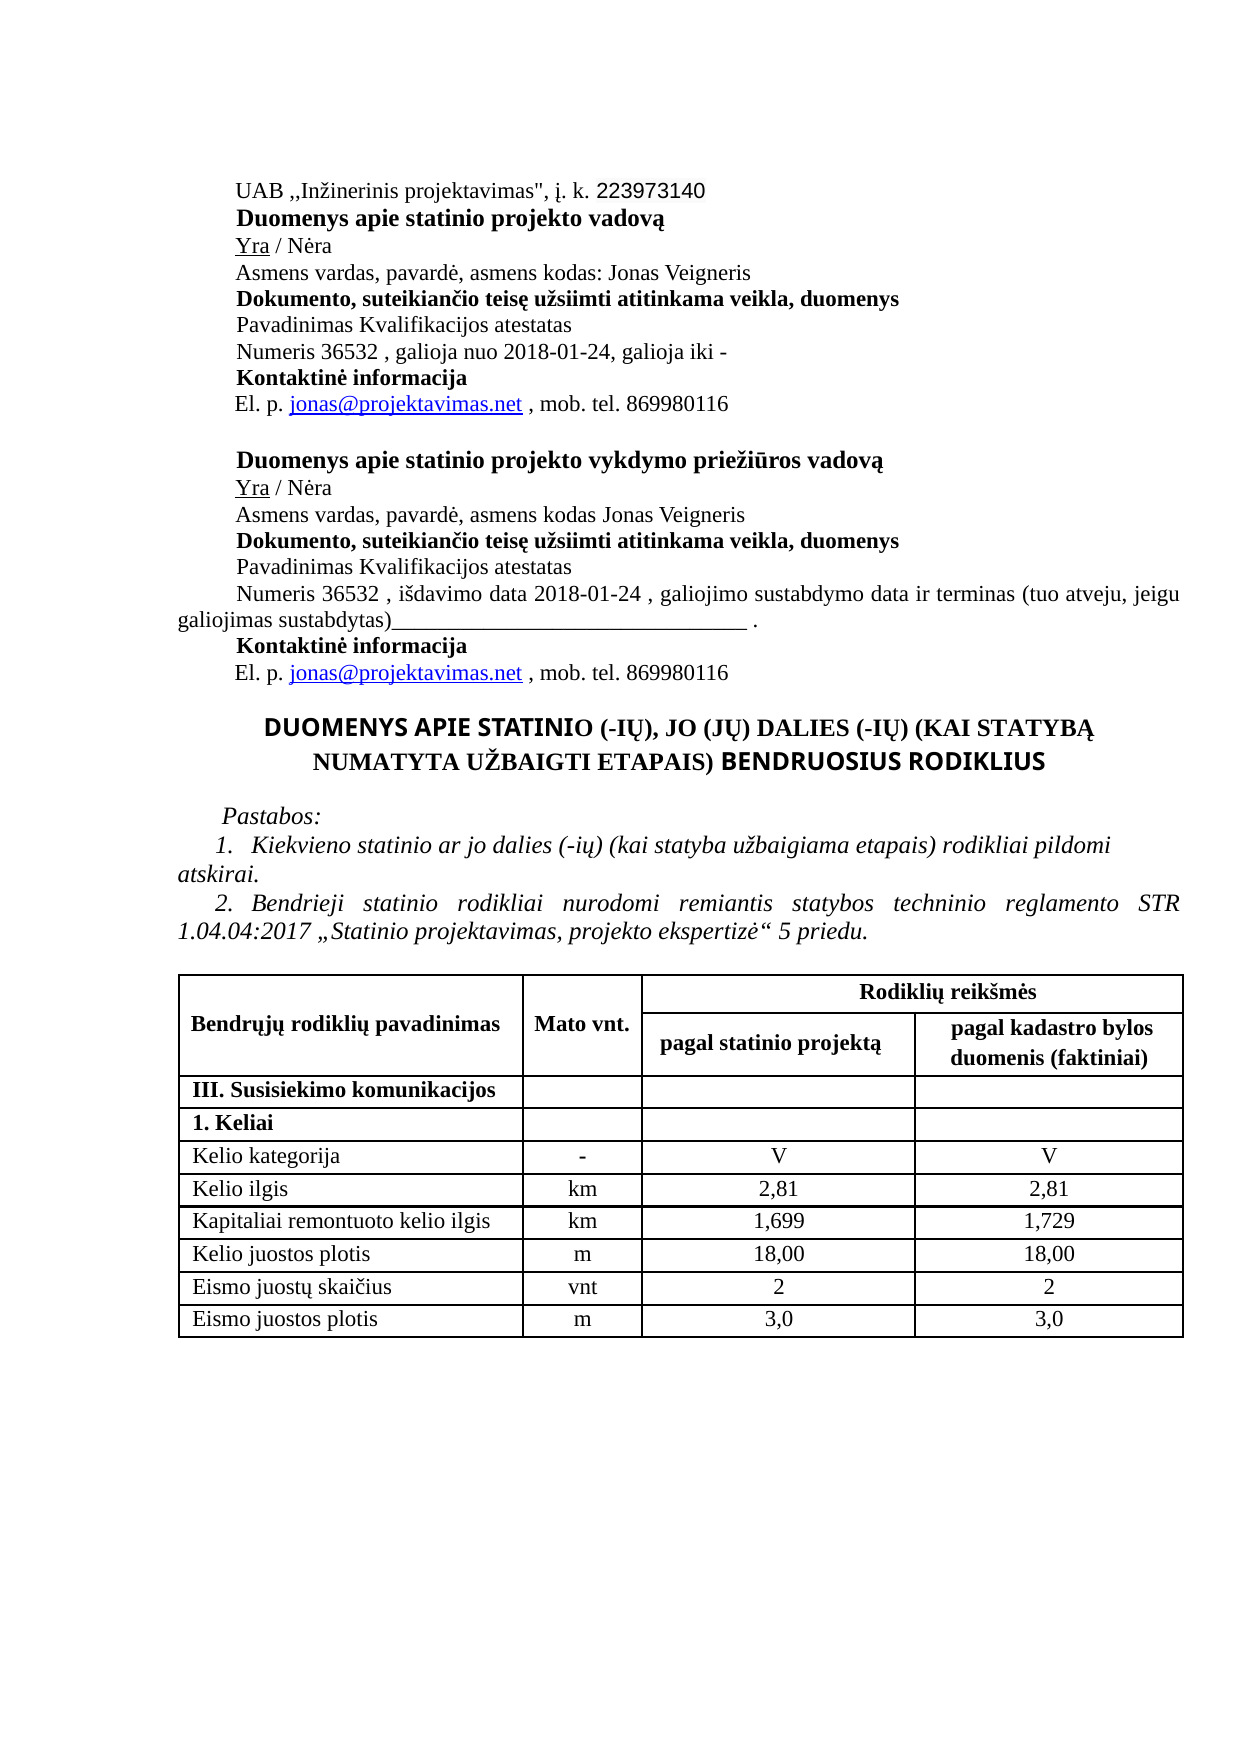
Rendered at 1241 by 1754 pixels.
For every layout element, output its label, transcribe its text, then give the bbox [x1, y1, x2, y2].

table_header Bendrųjų rodiklių pavadinimas [180, 976, 522, 1074]
text Numeris 36532 , išdavimo data 2018-01-24 , galiojimo sustabdymo data ir terminas (tuo atveju, jeigu galiojimas sustabdytas)_______________________________ . [177, 580, 1181, 632]
text Dokumento, suteikiančio teisę užsiimti atitinkama veikla, duomenys [177, 527, 1181, 553]
table_cell V [643, 1142, 914, 1173]
table_cell 1. Keliai [180, 1109, 522, 1140]
text Kontaktinė informacija [177, 364, 1181, 390]
table_cell Kapitaliai remontuoto kelio ilgis [180, 1208, 522, 1238]
text 2. Bendrieji statinio rodikliai nurodomi remiantis statybos techninio reglamento STR 1.04.04:2017 „Statinio projektavimas, projekto ekspertizė“ 5 priedu. [177, 888, 1181, 945]
table_header Rodiklių reikšmės [643, 976, 1182, 1012]
table_cell [524, 1077, 641, 1107]
table_cell m [524, 1306, 641, 1336]
text Kontaktinė informacija [177, 632, 1181, 659]
table_cell Kelio juostos plotis [180, 1240, 522, 1271]
table_cell [916, 1109, 1182, 1140]
table_cell 2,81 [916, 1175, 1182, 1205]
table_cell m [524, 1240, 641, 1271]
text Duomenys apie statiniO (-IŲ), JO (JŲ) DALIES (-IŲ) (KAI STATYBĄ [177, 709, 1181, 743]
table_cell Eismo juostos plotis [180, 1306, 522, 1336]
table_cell III. Susisiekimo komunikacijos [180, 1077, 522, 1107]
text Dokumento, suteikiančio teisę užsiimti atitinkama veikla, duomenys [177, 285, 1181, 311]
table_cell 2 [916, 1273, 1182, 1303]
table_header Mato vnt. [524, 976, 641, 1074]
table_cell pagal kadastro bylos duomenis (faktiniai) [916, 1014, 1182, 1074]
table_cell 3,0 [643, 1306, 914, 1336]
table_cell 18,00 [916, 1240, 1182, 1271]
text Duomenys apie statinio projekto vadovą [177, 203, 1181, 232]
text Asmens vardas, pavardė, asmens kodas Jonas Veigneris [177, 501, 1181, 527]
table_cell km [524, 1208, 641, 1238]
table_cell Kelio kategorija [180, 1142, 522, 1173]
table_cell V [916, 1142, 1182, 1173]
text Pastabos: [207, 801, 1181, 830]
text Asmens vardas, pavardė, asmens kodas: Jonas Veigneris [177, 259, 1181, 285]
table_cell 2,81 [643, 1175, 914, 1205]
table_cell Eismo juostų skaičius [180, 1273, 522, 1303]
table_cell pagal statinio projektą [643, 1014, 914, 1074]
table_cell [524, 1109, 641, 1140]
text atskirai. [177, 859, 1181, 888]
text El. p. jonas@projektavimas.net , mob. tel. 869980116 [177, 390, 1181, 417]
table_cell [916, 1077, 1182, 1107]
text Pavadinimas Kvalifikacijos atestatas [177, 311, 1181, 338]
table_cell 1,699 [643, 1208, 914, 1238]
text Yra / Nėra [177, 232, 1181, 259]
table_cell - [524, 1142, 641, 1173]
text Duomenys apie statinio projekto vykdymo priežiūros vadovą [177, 446, 1181, 474]
text Yra / Nėra [177, 474, 1181, 501]
text Numeris 36532 , galioja nuo 2018-01-24, galioja iki - [177, 338, 1181, 364]
text 1. Kiekvieno statinio ar jo dalies (-ių) (kai statyba užbaigiama etapais) rodikliai pildomi [215, 830, 1181, 859]
table_cell [643, 1077, 914, 1107]
table_cell 2 [643, 1273, 914, 1303]
table_cell 18,00 [643, 1240, 914, 1271]
text El. p. jonas@projektavimas.net , mob. tel. 869980116 [177, 659, 1181, 685]
table_cell vnt [524, 1273, 641, 1303]
text Pavadinimas Kvalifikacijos atestatas [177, 553, 1181, 580]
text NUMATYTA UŽBAIGTI ETAPAIS) bendruosius rodiklius [177, 743, 1181, 777]
table_cell Kelio ilgis [180, 1175, 522, 1205]
table_cell km [524, 1175, 641, 1205]
table_cell [643, 1109, 914, 1140]
text UAB ,,Inžinerinis projektavimas", į. k. 223973140 [177, 177, 1181, 203]
table_cell 1,729 [916, 1208, 1182, 1238]
table_cell 3,0 [916, 1306, 1182, 1336]
